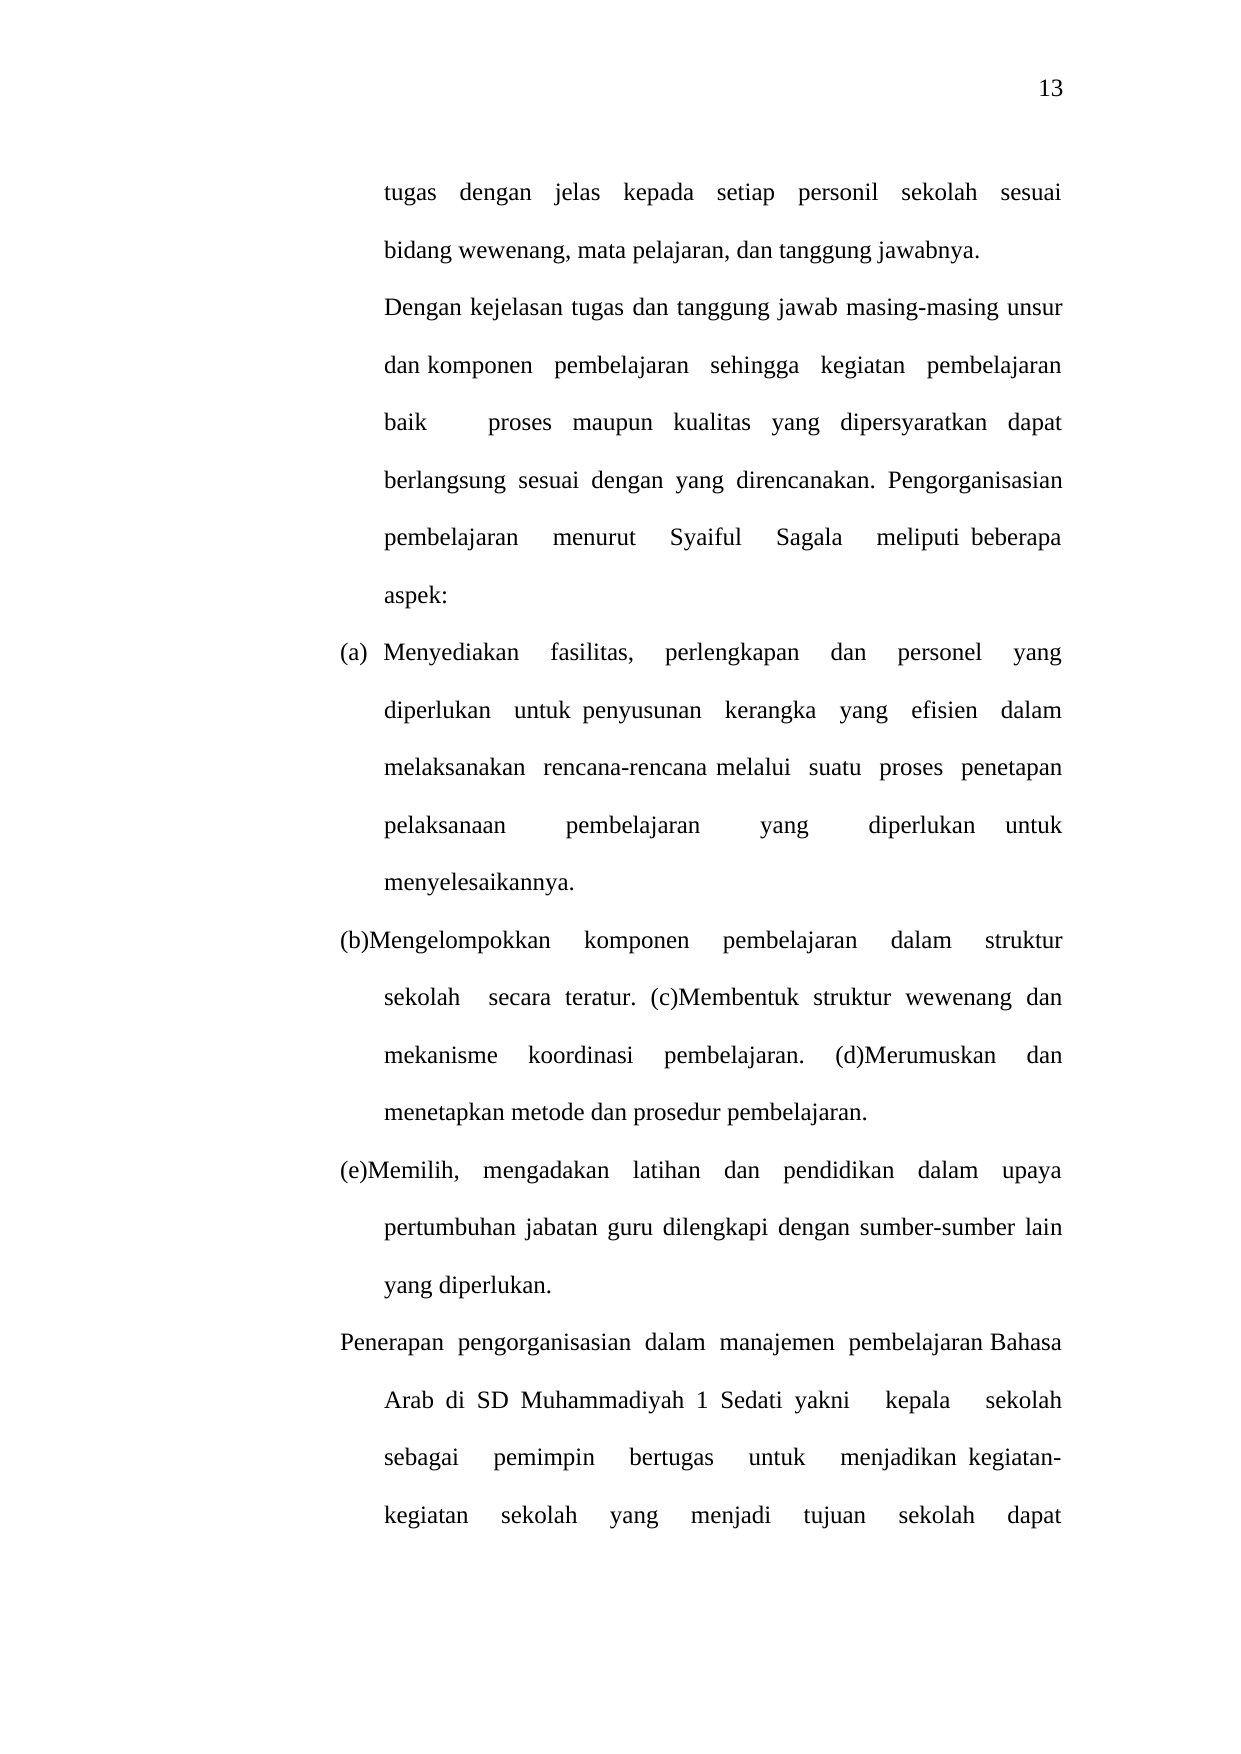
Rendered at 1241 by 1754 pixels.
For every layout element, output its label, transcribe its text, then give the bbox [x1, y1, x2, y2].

list (a) Menyediakan fasilitas, perlengkapan dan personel yang diperlukan untuk penyusunan kerangka yang efisien dalam melaksanakan rencana-rencana melalui suatu proses penetapan pelaksanaan pembelajaran yang diperlukan untuk menyelesaikannya. [340, 637, 1063, 896]
list (b)Mengelompokkan komponen pembelajaran dalam struktur sekolah secara teratur. (c)Membentuk struktur wewenang dan mekanisme koordinasi pembelajaran. (d)Merumuskan dan menetapkan metode dan prosedur pembelajaran. [340, 925, 1063, 1126]
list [384, 177, 1063, 263]
list (e)Memilih, mengadakan latihan dan pendidikan dalam upaya pertumbuhan jabatan guru dilengkapi dengan sumber-sumber lain yang diperlukan. [340, 1155, 1063, 1298]
list Dengan kejelasan tugas dan tanggung jawab masing-masing unsur dan komponen pembelajaran sehingga kegiatan pembelajaran baik proses maupun kualitas yang dipersyaratkan dapat berlangsung sesuai dengan yang direncanakan. Pengorganisasian pembelajaran menurut Syaiful Sagala meliputi beberapa aspek: [384, 292, 1063, 608]
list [340, 1327, 1063, 1528]
